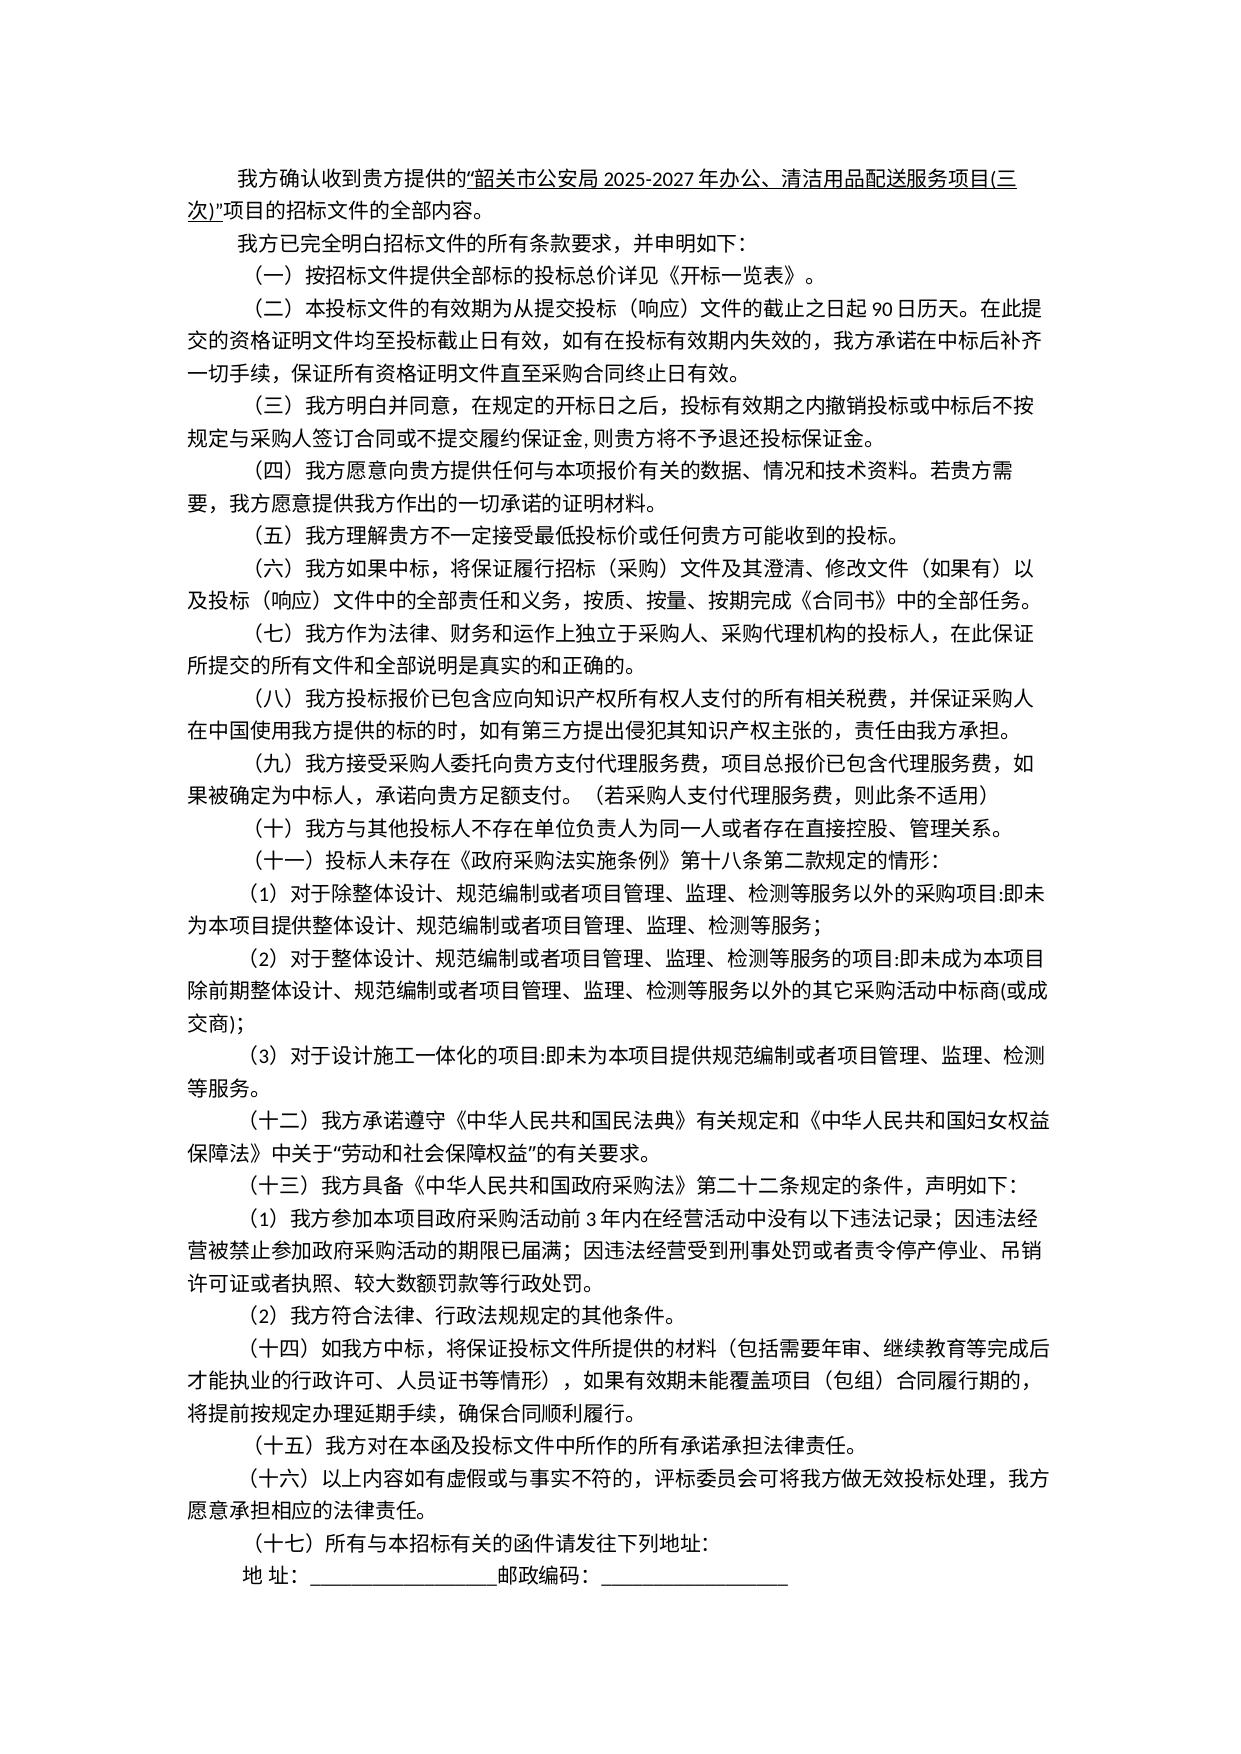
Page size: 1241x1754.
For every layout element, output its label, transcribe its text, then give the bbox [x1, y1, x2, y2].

text （十）我方与其他投标人不存在单位负责人为同一人或者存在直接控股、管理关系。 [187, 812, 1053, 844]
text （十三）我方具备《中华人民共和国政府采购法》第二十二条规定的条件，声明如下： [187, 1169, 1053, 1202]
text （三）我方明白并同意，在规定的开标日之后，投标有效期之内撤销投标或中标后不按规定与采购人签订合同或不提交履约保证金, 则贵方将不予退还投标保证金。 [187, 389, 1053, 454]
text （四）我方愿意向贵方提供任何与本项报价有关的数据、情况和技术资料。若贵方需要，我方愿意提供我方作出的一切承诺的证明材料。 [187, 454, 1053, 519]
text （九）我方接受采购人委托向贵方支付代理服务费，项目总报价已包含代理服务费，如果被确定为中标人，承诺向贵方足额支付。（若采购人支付代理服务费，则此条不适用） [187, 747, 1053, 812]
text （2）对于整体设计、规范编制或者项目管理、监理、检测等服务的项目:即未成为本项目除前期整体设计、规范编制或者项目管理、监理、检测等服务以外的其它采购活动中标商(或成交商)； [187, 942, 1053, 1039]
text （1）对于除整体设计、规范编制或者项目管理、监理、检测等服务以外的采购项目:即未为本项目提供整体设计、规范编制或者项目管理、监理、检测等服务； [187, 877, 1053, 942]
text （3）对于设计施工一体化的项目:即未为本项目提供规范编制或者项目管理、监理、检测等服务。 [187, 1039, 1053, 1104]
text （十六）以上内容如有虚假或与事实不符的，评标委员会可将我方做无效投标处理，我方愿意承担相应的法律责任。 [187, 1462, 1053, 1527]
text （十四）如我方中标，将保证投标文件所提供的材料（包括需要年审、继续教育等完成后才能执业的行政许可、人员证书等情形），如果有效期未能覆盖项目（包组）合同履行期的，将提前按规定办理延期手续，确保合同顺利履行。 [187, 1332, 1053, 1429]
text （八）我方投标报价已包含应向知识产权所有权人支付的所有相关税费，并保证采购人在中国使用我方提供的标的时，如有第三方提出侵犯其知识产权主张的，责任由我方承担。 [187, 682, 1053, 747]
text （十一）投标人未存在《政府采购法实施条例》第十八条第二款规定的情形： [187, 844, 1053, 877]
text 地 址：__________________邮政编码：__________________ [187, 1559, 1053, 1592]
text （十二）我方承诺遵守《中华人民共和国民法典》有关规定和《中华人民共和国妇女权益保障法》中关于“劳动和社会保障权益”的有关要求。 [187, 1104, 1053, 1169]
text 我方确认收到贵方提供的“韶关市公安局2025-2027年办公、清洁用品配送服务项目(三次)”项目的招标文件的全部内容。 [187, 162, 1053, 227]
text （十七）所有与本招标有关的函件请发往下列地址： [187, 1527, 1053, 1559]
text 我方已完全明白招标文件的所有条款要求，并申明如下： [187, 227, 1053, 259]
text （一）按招标文件提供全部标的投标总价详见《开标一览表》。 [187, 259, 1053, 292]
text （七）我方作为法律、财务和运作上独立于采购人、采购代理机构的投标人，在此保证所提交的所有文件和全部说明是真实的和正确的。 [187, 617, 1053, 682]
text （十五）我方对在本函及投标文件中所作的所有承诺承担法律责任。 [187, 1429, 1053, 1462]
text （2）我方符合法律、行政法规规定的其他条件。 [187, 1299, 1053, 1332]
text （二）本投标文件的有效期为从提交投标（响应）文件的截止之日起90日历天。在此提交的资格证明文件均至投标截止日有效，如有在投标有效期内失效的，我方承诺在中标后补齐一切手续，保证所有资格证明文件直至采购合同终止日有效。 [187, 292, 1053, 389]
text （六）我方如果中标，将保证履行招标（采购）文件及其澄清、修改文件（如果有）以及投标（响应）文件中的全部责任和义务，按质、按量、按期完成《合同书》中的全部任务。 [187, 552, 1053, 617]
text （1）我方参加本项目政府采购活动前3年内在经营活动中没有以下违法记录；因违法经营被禁止参加政府采购活动的期限已届满；因违法经营受到刑事处罚或者责令停产停业、吊销许可证或者执照、较大数额罚款等行政处罚。 [187, 1202, 1053, 1299]
text （五）我方理解贵方不一定接受最低投标价或任何贵方可能收到的投标。 [187, 519, 1053, 552]
